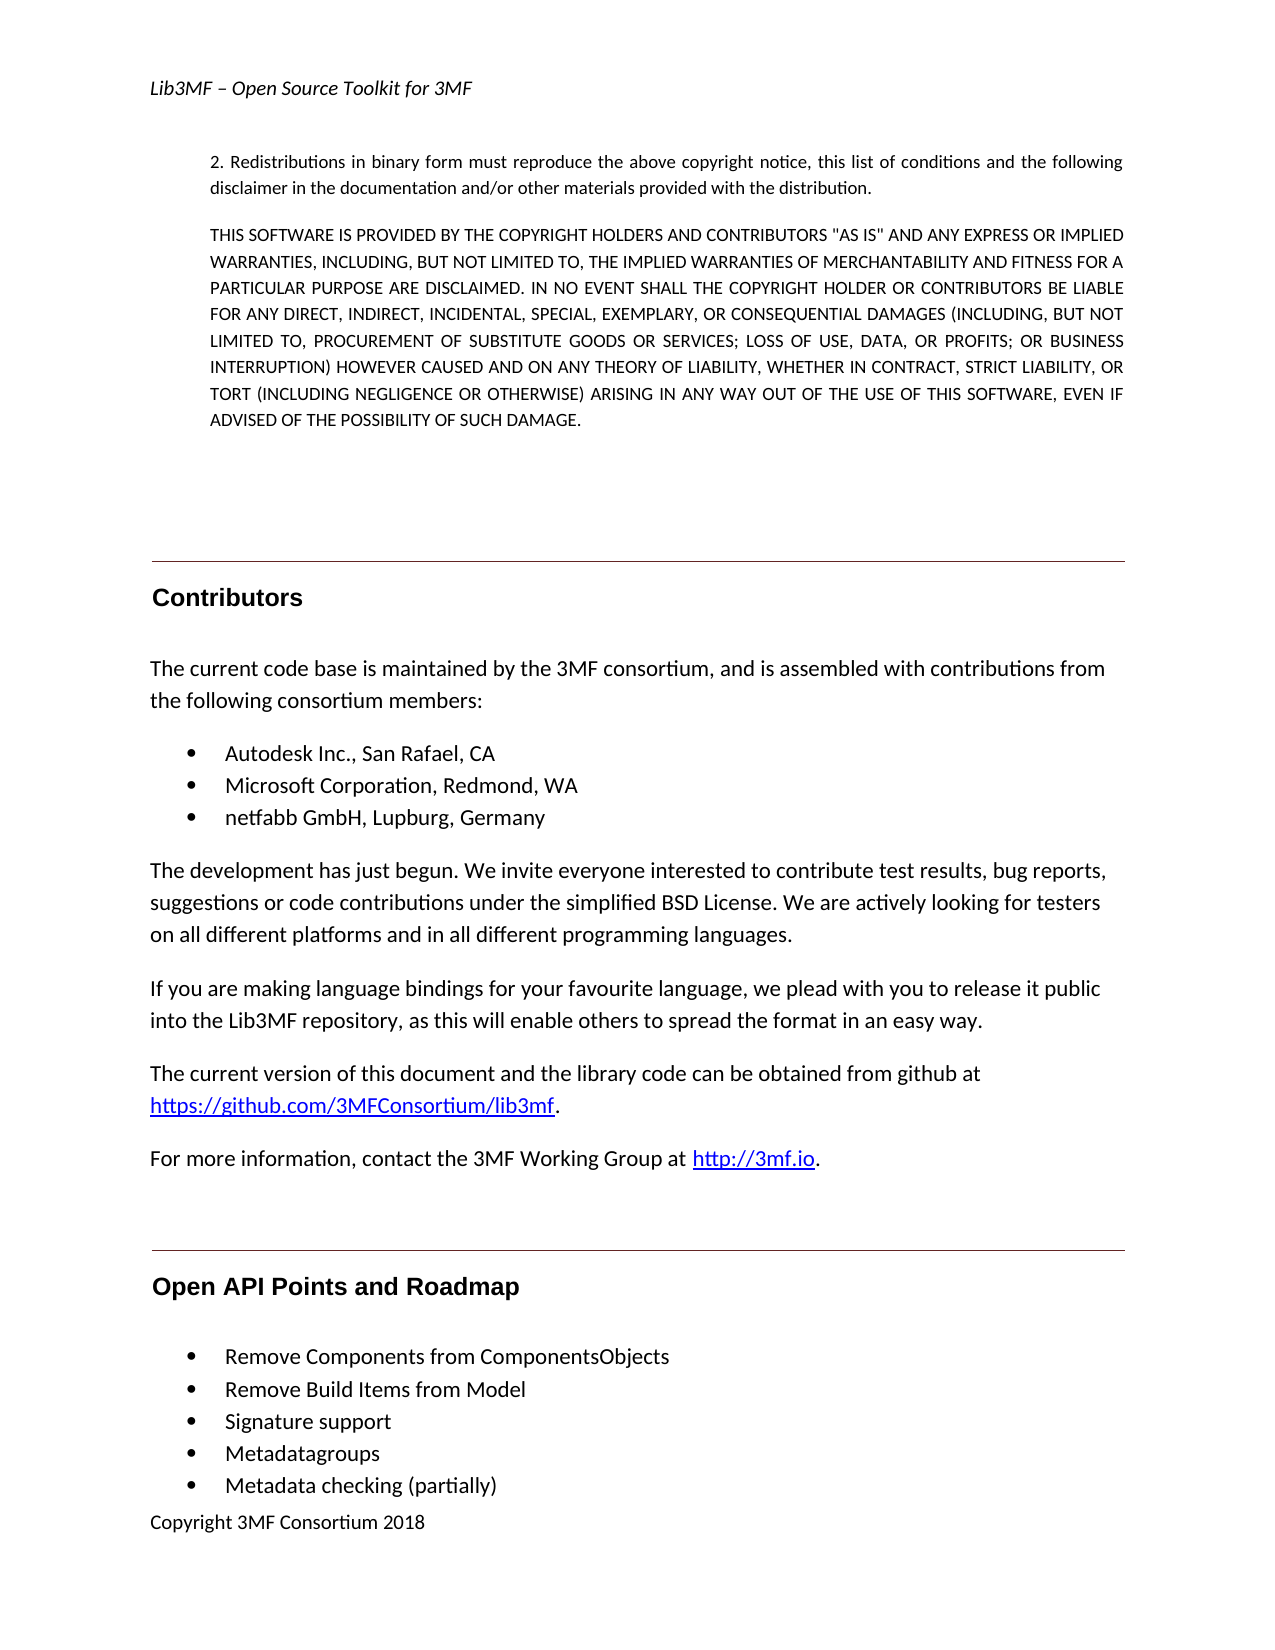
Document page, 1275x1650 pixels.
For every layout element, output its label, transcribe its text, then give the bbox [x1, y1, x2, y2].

list netfabb GmbH, Lupburg, Germany [187, 803, 1125, 831]
text 2. Redistributions in binary form must reproduce the above copyright notice, this list of conditions and the following disclaimer in the documentation and/or other materials provided with the distribution. [210, 150, 1125, 199]
text The current version of this document and the library code can be obtained from github at https://github.com/3MFConsortium/lib3mf. [150, 1059, 1125, 1119]
text The current code base is maintained by the 3MF consortium, and is assembled with contributions from the following consortium members: [150, 654, 1125, 714]
list Microsoft Corporation, Redmond, WA [187, 771, 1125, 799]
list Autodesk Inc., San Rafael, CA [187, 739, 1125, 767]
subtitle Contributors [152, 562, 1125, 612]
list Metadatagroups [187, 1439, 1125, 1467]
text For more information, contact the 3MF Working Group at http://3mf.io. [150, 1144, 1125, 1172]
list Signature support [187, 1407, 1125, 1435]
list Metadata checking (partially) [187, 1471, 1125, 1499]
text If you are making language bindings for your favourite language, we plead with you to release it public into the Lib3MF repository, as this will enable others to spread the format in an easy way. [150, 974, 1125, 1034]
list Remove Build Items from Model [187, 1375, 1125, 1403]
text THIS SOFTWARE IS PROVIDED BY THE COPYRIGHT HOLDERS AND CONTRIBUTORS "AS IS" AND ANY EXPRESS OR IMPLIED WARRANTIES, INCLUDING, BUT NOT LIMITED TO, THE IMPLIED WARRANTIES OF MERCHANTABILITY AND FITNESS FOR A PARTICULAR PURPOSE ARE DISCLAIMED. IN NO EVENT SHALL THE COPYRIGHT HOLDER OR CONTRIBUTORS BE LIABLE FOR ANY DIRECT, INDIRECT, INCIDENTAL, SPECIAL, EXEMPLARY, OR CONSEQUENTIAL DAMAGES (INCLUDING, BUT NOT LIMITED TO, PROCUREMENT OF SUBSTITUTE GOODS OR SERVICES; LOSS OF USE, DATA, OR PROFITS; OR BUSINESS INTERRUPTION) HOWEVER CAUSED AND ON ANY THEORY OF LIABILITY, WHETHER IN CONTRACT, STRICT LIABILITY, OR TORT (INCLUDING NEGLIGENCE OR OTHERWISE) ARISING IN ANY WAY OUT OF THE USE OF THIS SOFTWARE, EVEN IF ADVISED OF THE POSSIBILITY OF SUCH DAMAGE. [210, 223, 1125, 431]
subtitle Open API Points and Roadmap [152, 1251, 1125, 1301]
text The development has just begun. We invite everyone interested to contribute test results, bug reports, suggestions or code contributions under the simplified BSD License. We are actively looking for testers on all different platforms and in all different programming languages. [150, 856, 1125, 949]
list Remove Components from ComponentsObjects [187, 1342, 1125, 1371]
